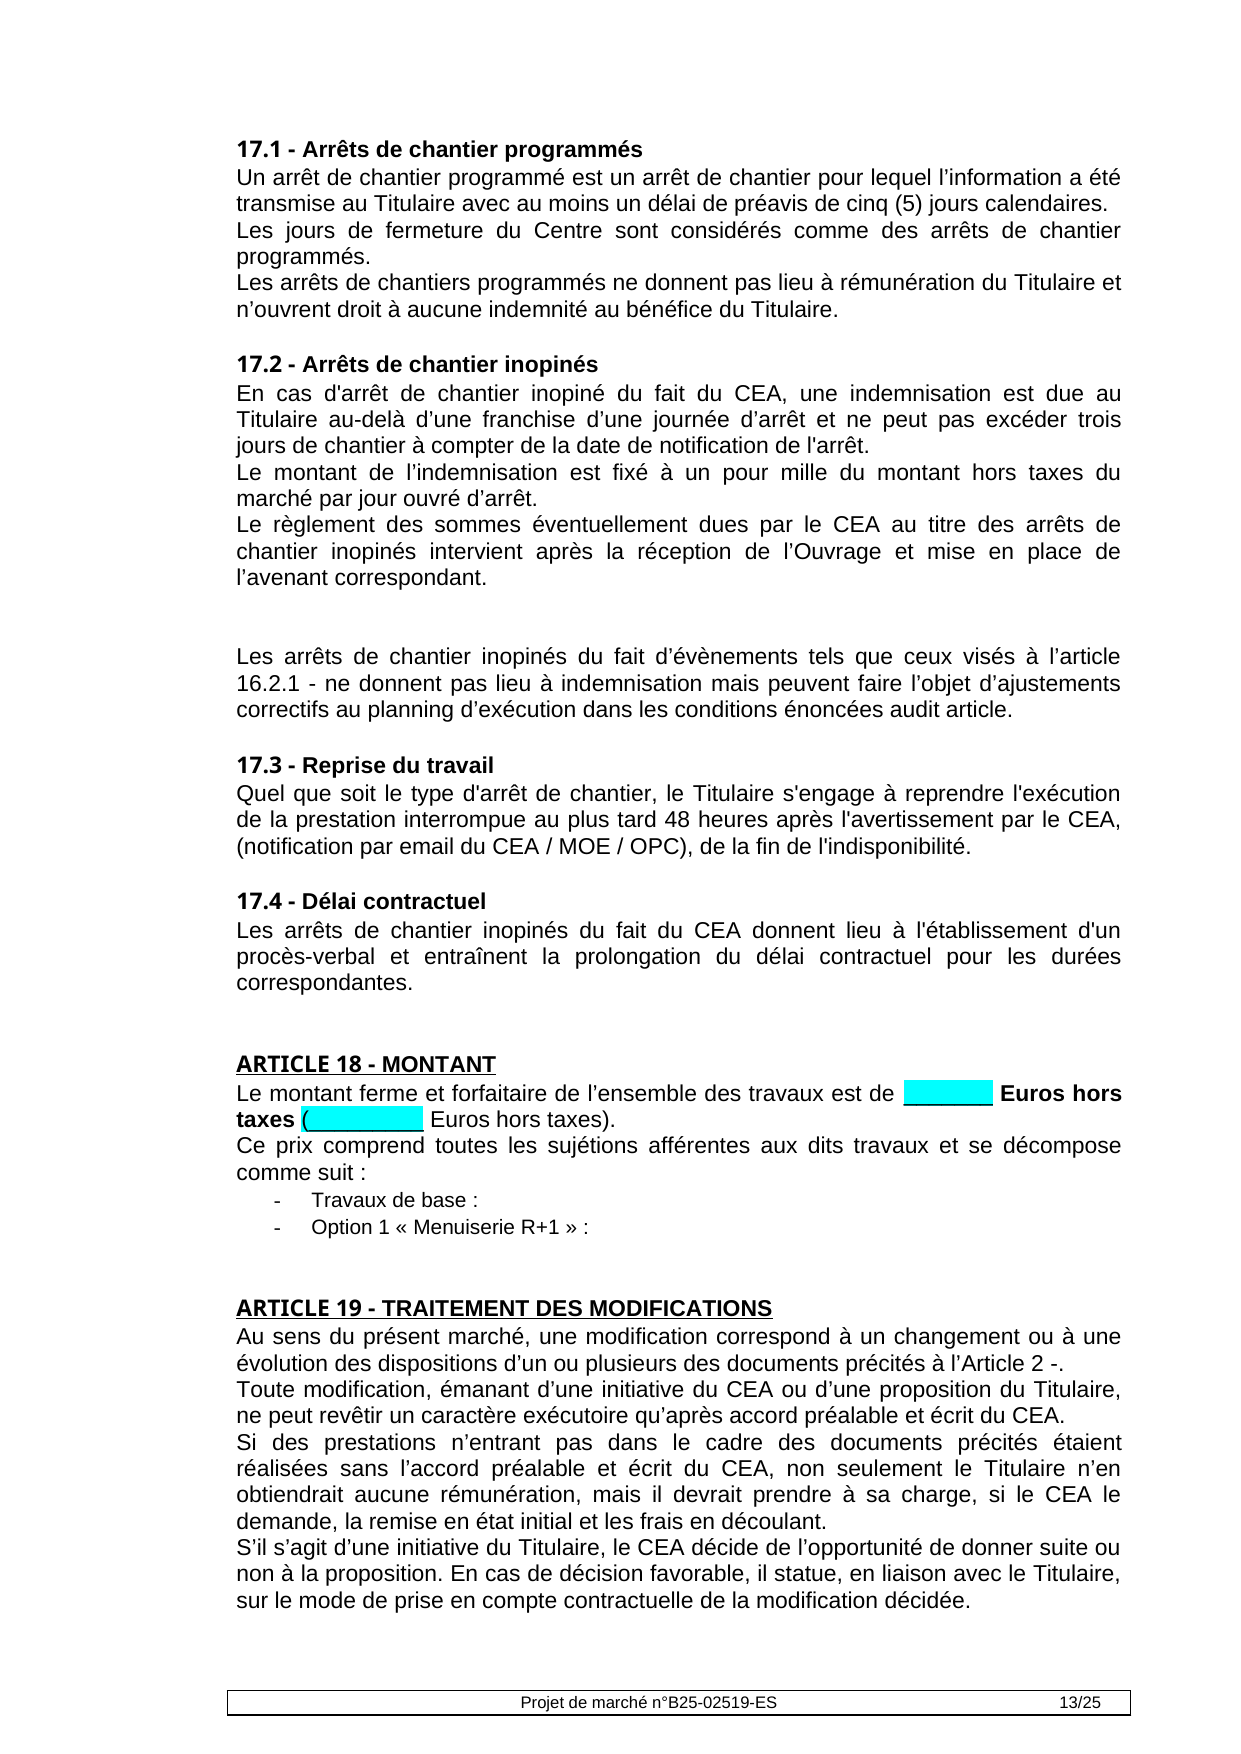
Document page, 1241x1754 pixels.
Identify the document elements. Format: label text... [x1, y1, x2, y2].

list Arrêts de chantier inopinés [236, 348, 1122, 380]
list Les arrêts de chantiers programmés ne donnent pas lieu à rémunération du Titulaire et n’ouvrent droit à aucune indemnité au bénéfice du Titulaire. [236, 269, 1122, 322]
list Travaux de base : [274, 1185, 1122, 1212]
list Reprise du travail [236, 749, 1122, 780]
list En cas d'arrêt de chantier inopiné du fait du CEA, une indemnisation est due au Titulaire au-delà d’une franchise d’une journée d’arrêt et ne peut pas excéder trois jours de chantier à compter de la date de notification de l'arrêt. [236, 380, 1122, 459]
list Un arrêt de chantier programmé est un arrêt de chantier pour lequel l’information a été transmise au Titulaire avec au moins un délai de préavis de cinq (5) jours calendaires. [236, 164, 1122, 217]
text S’il s’agit d’une initiative du Titulaire, le CEA décide de l’opportunité de donner suite ou non à cas de décision favorable, il statue, en liaison avec le Titulaire, sur le mode de prise en compte contractuelle de la modification décidée. [236, 1534, 1122, 1613]
text Le montant ferme et forfaitaire de l’ensemble des travaux est de _______ Euros hors taxes (_________ Euros hors taxes). [236, 1079, 1122, 1132]
list Arrêts de chantier programmés [236, 133, 1122, 164]
list Les jours de fermeture du Centre sont considérés comme des arrêts de chantier programmés. [236, 217, 1122, 269]
list Quel que soit le type d'arrêt de chantier, le Titulaire s'engage à reprendre l'exécution de la prestation interrompue au plus tard 48 heures après l'avertissement par le CEA, (notification par email du CEA / MOE / OPC), de la fin de l'indisponibilité. [236, 780, 1122, 859]
list Les arrêts de chantier inopinés du fait du CEA donnent lieu à l'établissement d'un procès-verbal et entraînent la prolongation du délai contractuel pour les durées correspondantes. [236, 917, 1122, 996]
subtitle TRAITEMENT DES MODIFICATIONS [236, 1292, 1122, 1323]
subtitle MONTANT [236, 1048, 1122, 1079]
text Ce prix comprend toutes les sujétions afférentes aux dits travaux et se décompose comme suit : [236, 1132, 1122, 1185]
list Les arrêts de chantier inopinés du fait d’évènements tels que ceux visés à l’article 16.2.1 - ne donnent pas lieu à indemnisation mais peuvent faire l’objet d’ajustements correctifs au planning d’exécution dans les conditions énoncées audit article. [236, 643, 1122, 722]
list Délai contractuel [236, 885, 1122, 917]
text Au sens du présent marché, une modification correspond à un changement ou à une évolution des dispositions d’un ou plusieurs des documents précités à l’Article 2 -. [236, 1323, 1122, 1376]
list Le montant de l’indemnisation est fixé à un pour mille du montant hors taxes du marché par jour ouvré d’arrêt. [236, 459, 1122, 511]
list Option 1 « Menuiserie R+1 » : [274, 1212, 1122, 1239]
text Toute modification, émanant d’une initiative du CEA ou d’une proposition du Titulaire, ne peut revêtir un caractère exécutoire qu’après accord préalable et écrit du CEA. [236, 1376, 1122, 1428]
list Le règlement des sommes éventuellement dues par le CEA au titre des arrêts de chantier inopinés intervient après la réception de l’Ouvrage et mise en place de l’avenant correspondant. [236, 511, 1122, 591]
text Si des prestations n’entrant pas dans le cadre des documents précités étaient réalisées sans l’accord préalable et écrit du CEA, non seulement le Titulaire n’en obtiendrait aucune rémunération, mais il devrait prendre à sa charge, si le CEA le demande, la remise en état initial et les frais en découlant. [236, 1428, 1122, 1534]
